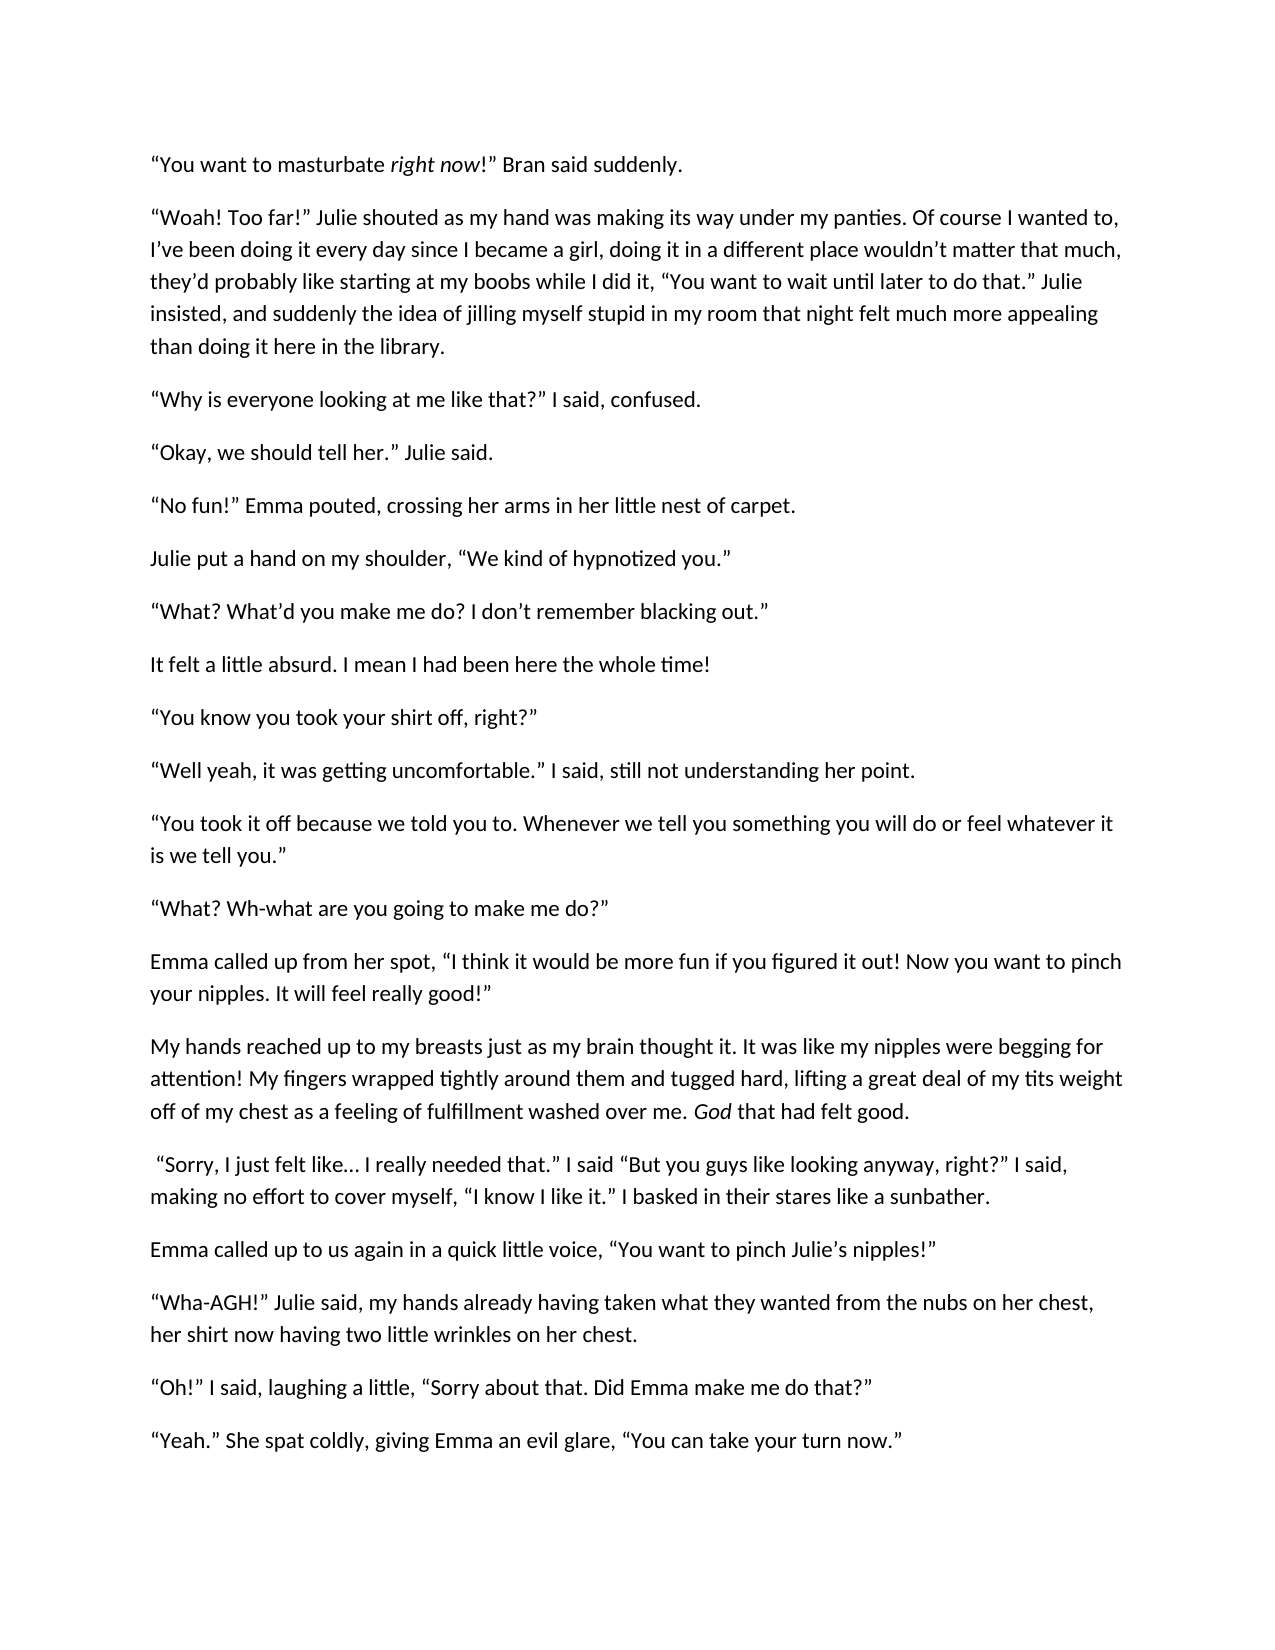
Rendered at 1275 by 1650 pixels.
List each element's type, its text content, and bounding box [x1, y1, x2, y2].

text “Sorry, I just felt like… I really needed that.” I said “But you guys like looking anyway, right?” I said, making no effort to cover myself, “I know I like it.” I basked in their stares like a sunbather. [150, 1150, 1125, 1210]
text “Well yeah, it was getting uncomfortable.” I said, still not understanding her point. [150, 756, 1125, 784]
text “You know you took your shirt off, right?” [150, 703, 1125, 731]
text My hands reached up to my breasts just as my brain thought it. It was like my nipples were begging for attention! My fingers wrapped tightly around them and tugged hard, lifting a great deal of my tits weight off of my chest as a feeling of fulfillment washed over me. God that had felt good. [150, 1032, 1125, 1125]
text “Woah! Too far!” Julie shouted as my hand was making its way under my panties. Of course I wanted to, I’ve been doing it every day since I became a girl, doing it in a different place wouldn’t matter that much, they’d probably like starting at my boobs while I did it, “You want to wait until later to do that.” Julie insisted, and suddenly the idea of jilling myself stupid in my room that night felt much more appealing than doing it here in the library. [150, 203, 1125, 360]
text “What? Wh-what are you going to make me do?” [150, 894, 1125, 922]
text “Why is everyone looking at me like that?” I said, confused. [150, 385, 1125, 413]
text “Okay, we should tell her.” Julie said. [150, 438, 1125, 466]
text It felt a little absurd. I mean I had been here the whole time! [150, 650, 1125, 678]
text Julie put a hand on my shoulder, “We kind of hypnotized you.” [150, 544, 1125, 572]
text “What? What’d you make me do? I don’t remember blacking out.” [150, 597, 1125, 625]
text “Oh!” I said, laughing a little, “Sorry about that. Did Emma make me do that?” [150, 1373, 1125, 1401]
text Emma called up to us again in a quick little voice, “You want to pinch Julie’s nipples!” [150, 1235, 1125, 1263]
text “You took it off because we told you to. Whenever we tell you something you will do or feel whatever it is we tell you.” [150, 809, 1125, 869]
text “Wha-AGH!” Julie said, my hands already having taken what they wanted from the nubs on her chest, her shirt now having two little wrinkles on her chest. [150, 1288, 1125, 1348]
text “You want to masturbate right now!” Bran said suddenly. [150, 150, 1125, 178]
text “No fun!” Emma pouted, crossing her arms in her little nest of carpet. [150, 491, 1125, 519]
text Emma called up from her spot, “I think it would be more fun if you figured it out! Now you want to pinch your nipples. It will feel really good!” [150, 947, 1125, 1007]
text “Yeah.” She spat coldly, giving Emma an evil glare, “You can take your turn now.” [150, 1426, 1125, 1454]
